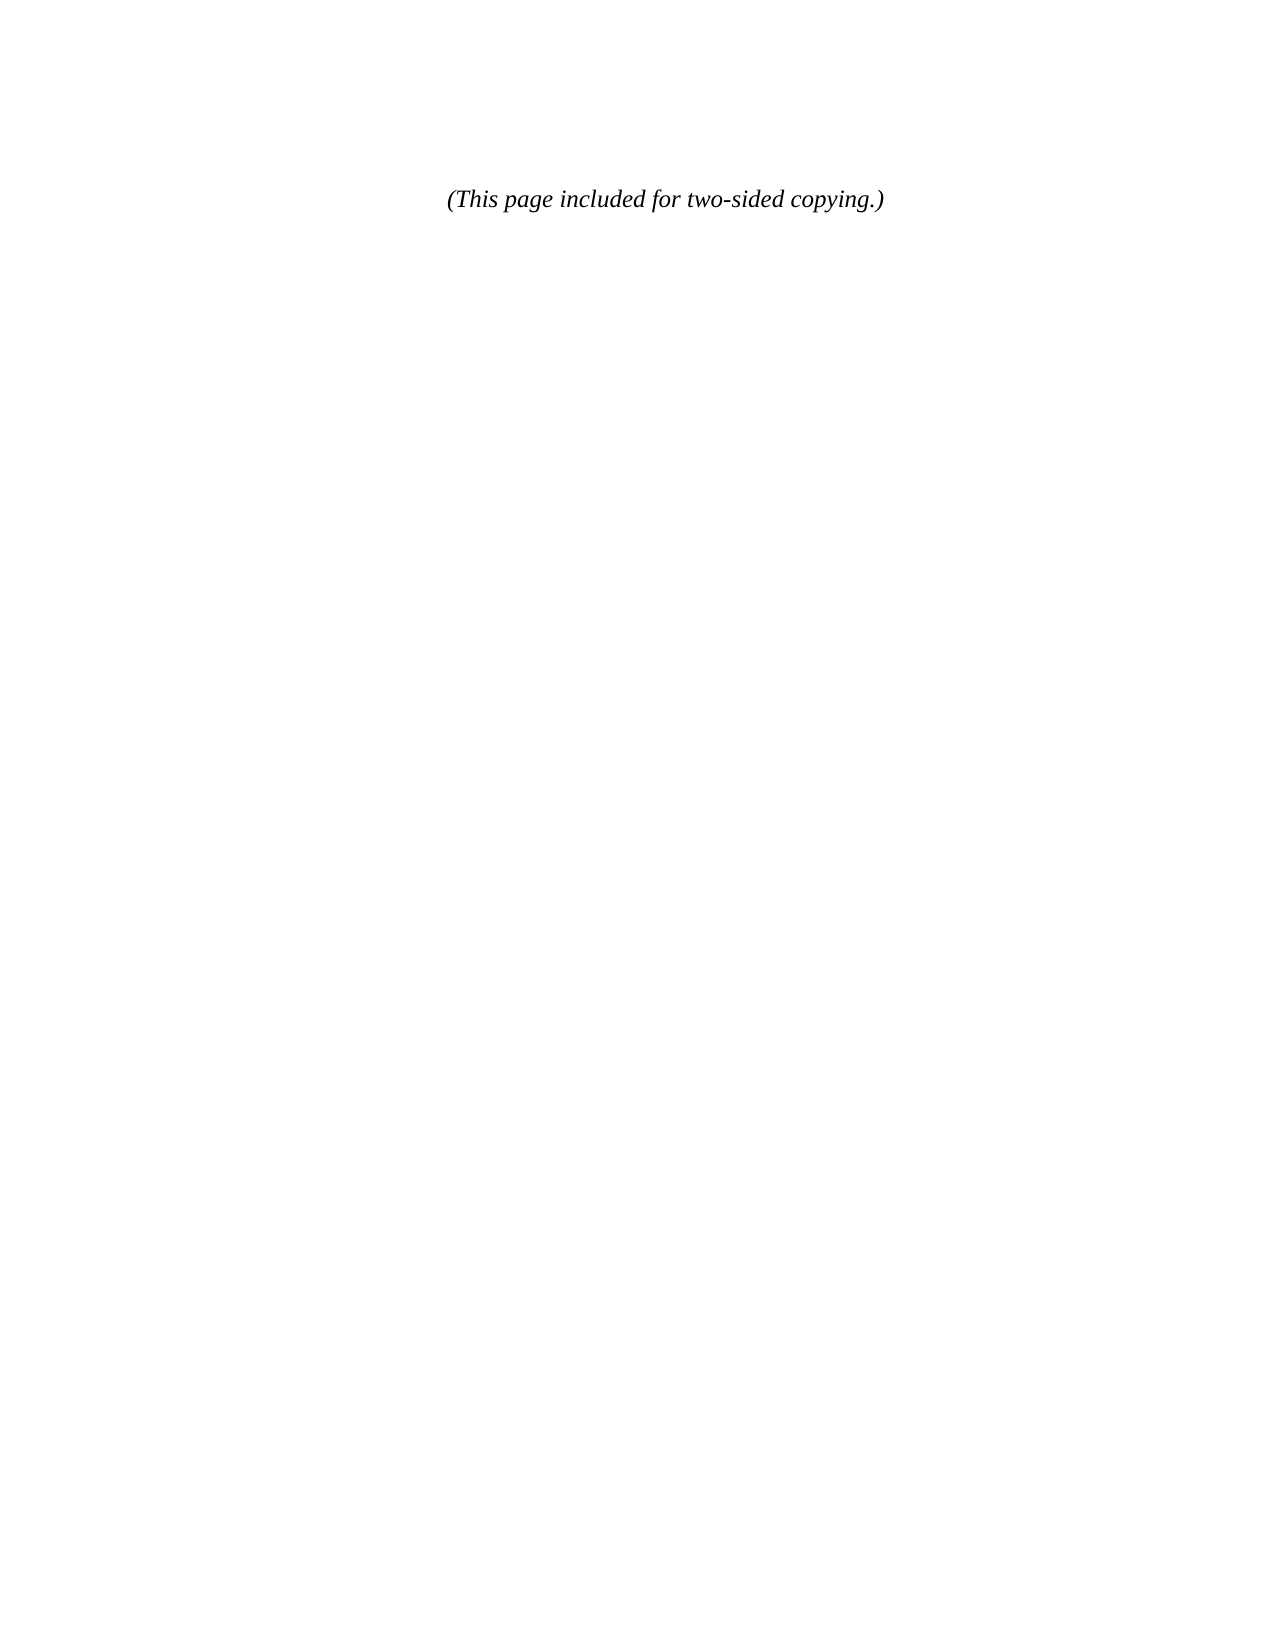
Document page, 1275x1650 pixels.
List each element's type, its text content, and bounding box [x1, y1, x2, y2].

text (This page included for two-sided copying.) [150, 184, 1181, 213]
